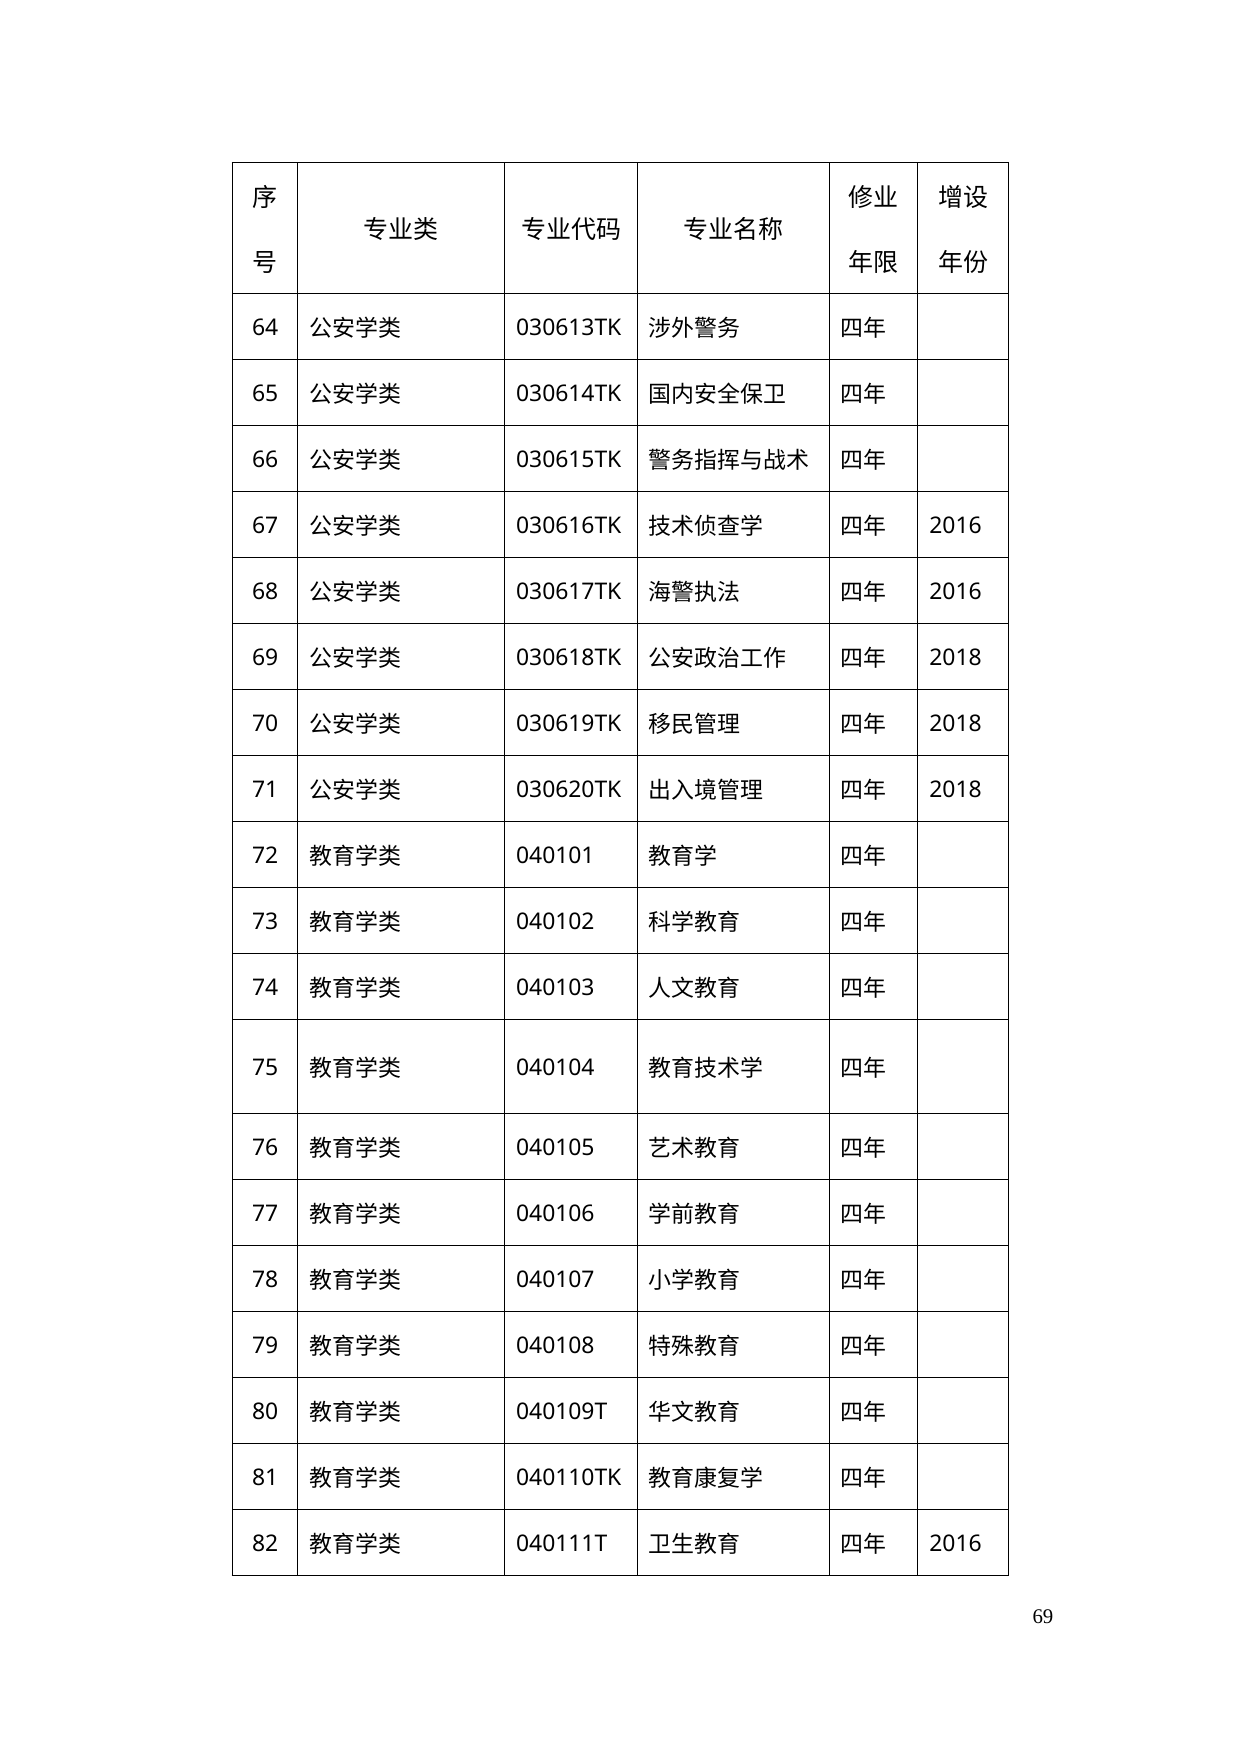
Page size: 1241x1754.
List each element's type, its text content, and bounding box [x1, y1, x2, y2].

table_cell [918, 888, 1008, 953]
table_header 专业名称 [638, 163, 829, 293]
table_cell 公安政治工作 [638, 624, 829, 689]
table_cell [918, 294, 1008, 359]
table_cell 030618TK [505, 624, 637, 689]
table_cell [918, 1378, 1008, 1443]
table_cell 教育技术学 [638, 1020, 829, 1113]
table_cell 71 [233, 756, 297, 821]
table_cell 四年 [830, 1020, 917, 1113]
table_cell 040107 [505, 1246, 637, 1311]
table_cell 科学教育 [638, 888, 829, 953]
table_cell 四年 [830, 954, 917, 1019]
table_cell 教育学类 [298, 822, 504, 887]
table_cell 70 [233, 690, 297, 755]
table_cell 四年 [830, 690, 917, 755]
table_cell 67 [233, 492, 297, 557]
table_cell 2016 [918, 1510, 1008, 1575]
table_cell 030620TK [505, 756, 637, 821]
table_cell 教育学类 [298, 1114, 504, 1179]
table_cell 040110TK [505, 1444, 637, 1509]
table_cell 81 [233, 1444, 297, 1509]
table_header 序号 [233, 163, 297, 293]
table_cell 2016 [918, 492, 1008, 557]
table_cell 四年 [830, 1246, 917, 1311]
table_cell 四年 [830, 1444, 917, 1509]
table_cell 特殊教育 [638, 1312, 829, 1377]
table_cell 国内安全保卫 [638, 360, 829, 425]
table_cell 040105 [505, 1114, 637, 1179]
table_cell 公安学类 [298, 690, 504, 755]
table_cell 78 [233, 1246, 297, 1311]
table_cell 040101 [505, 822, 637, 887]
table_cell [918, 954, 1008, 1019]
table_cell 教育学类 [298, 1312, 504, 1377]
table_cell [918, 1180, 1008, 1245]
table_cell 教育学类 [298, 1246, 504, 1311]
table_cell 75 [233, 1020, 297, 1113]
table_cell 教育学类 [298, 1020, 504, 1113]
table_cell 79 [233, 1312, 297, 1377]
table_cell 030615TK [505, 426, 637, 491]
table_cell 2018 [918, 756, 1008, 821]
table_cell 四年 [830, 624, 917, 689]
table_cell 69 [233, 624, 297, 689]
table_cell 公安学类 [298, 294, 504, 359]
table_header 专业类 [298, 163, 504, 293]
table_cell 四年 [830, 294, 917, 359]
table_cell 教育学 [638, 822, 829, 887]
table_cell 技术侦查学 [638, 492, 829, 557]
table_cell 卫生教育 [638, 1510, 829, 1575]
table_cell [918, 1444, 1008, 1509]
table_cell 四年 [830, 822, 917, 887]
table_cell [918, 1020, 1008, 1113]
table_cell 030619TK [505, 690, 637, 755]
table_cell 四年 [830, 1510, 917, 1575]
table_cell 海警执法 [638, 558, 829, 623]
table_cell 040108 [505, 1312, 637, 1377]
table_cell 64 [233, 294, 297, 359]
table_cell 公安学类 [298, 360, 504, 425]
table_cell 教育学类 [298, 1510, 504, 1575]
table_cell 040102 [505, 888, 637, 953]
table_cell 公安学类 [298, 426, 504, 491]
table_cell 教育康复学 [638, 1444, 829, 1509]
table_cell 74 [233, 954, 297, 1019]
table_cell 教育学类 [298, 1444, 504, 1509]
table_cell 040109T [505, 1378, 637, 1443]
table_cell 四年 [830, 558, 917, 623]
table_cell 四年 [830, 492, 917, 557]
table_cell 040103 [505, 954, 637, 1019]
table_cell 040104 [505, 1020, 637, 1113]
table_cell 四年 [830, 426, 917, 491]
table_cell 76 [233, 1114, 297, 1179]
table_cell 68 [233, 558, 297, 623]
table_cell 030613TK [505, 294, 637, 359]
table_cell [918, 1114, 1008, 1179]
table_cell 出入境管理 [638, 756, 829, 821]
table_cell 66 [233, 426, 297, 491]
table_cell [918, 822, 1008, 887]
table_cell 公安学类 [298, 492, 504, 557]
table_cell 2018 [918, 624, 1008, 689]
table_cell 教育学类 [298, 954, 504, 1019]
table_cell [918, 1246, 1008, 1311]
table_cell 教育学类 [298, 1180, 504, 1245]
table_header 修业年限 [830, 163, 917, 293]
table_cell 040106 [505, 1180, 637, 1245]
table_cell [918, 426, 1008, 491]
table_cell 82 [233, 1510, 297, 1575]
table_cell 2016 [918, 558, 1008, 623]
table_cell 65 [233, 360, 297, 425]
table_cell 公安学类 [298, 558, 504, 623]
table_header 增设年份 [918, 163, 1008, 293]
table_cell 四年 [830, 1312, 917, 1377]
table_cell 77 [233, 1180, 297, 1245]
table_cell 移民管理 [638, 690, 829, 755]
table_cell 小学教育 [638, 1246, 829, 1311]
table_cell 教育学类 [298, 888, 504, 953]
table_cell 73 [233, 888, 297, 953]
table_cell 72 [233, 822, 297, 887]
table_cell 040111T [505, 1510, 637, 1575]
table_cell 2018 [918, 690, 1008, 755]
table_cell 艺术教育 [638, 1114, 829, 1179]
table_cell 四年 [830, 888, 917, 953]
table_cell 涉外警务 [638, 294, 829, 359]
table_cell 公安学类 [298, 624, 504, 689]
table_cell 四年 [830, 360, 917, 425]
table_cell 华文教育 [638, 1378, 829, 1443]
table_cell 030616TK [505, 492, 637, 557]
table_header 专业代码 [505, 163, 637, 293]
table_cell 人文教育 [638, 954, 829, 1019]
table_cell 四年 [830, 756, 917, 821]
table_cell 四年 [830, 1378, 917, 1443]
table_cell [918, 360, 1008, 425]
table_cell 警务指挥与战术 [638, 426, 829, 491]
table_cell 80 [233, 1378, 297, 1443]
table_cell [918, 1312, 1008, 1377]
table_cell 030614TK [505, 360, 637, 425]
table_cell 学前教育 [638, 1180, 829, 1245]
table_cell 公安学类 [298, 756, 504, 821]
table_cell 四年 [830, 1180, 917, 1245]
table_cell 四年 [830, 1114, 917, 1179]
table_cell 教育学类 [298, 1378, 504, 1443]
table_cell 030617TK [505, 558, 637, 623]
